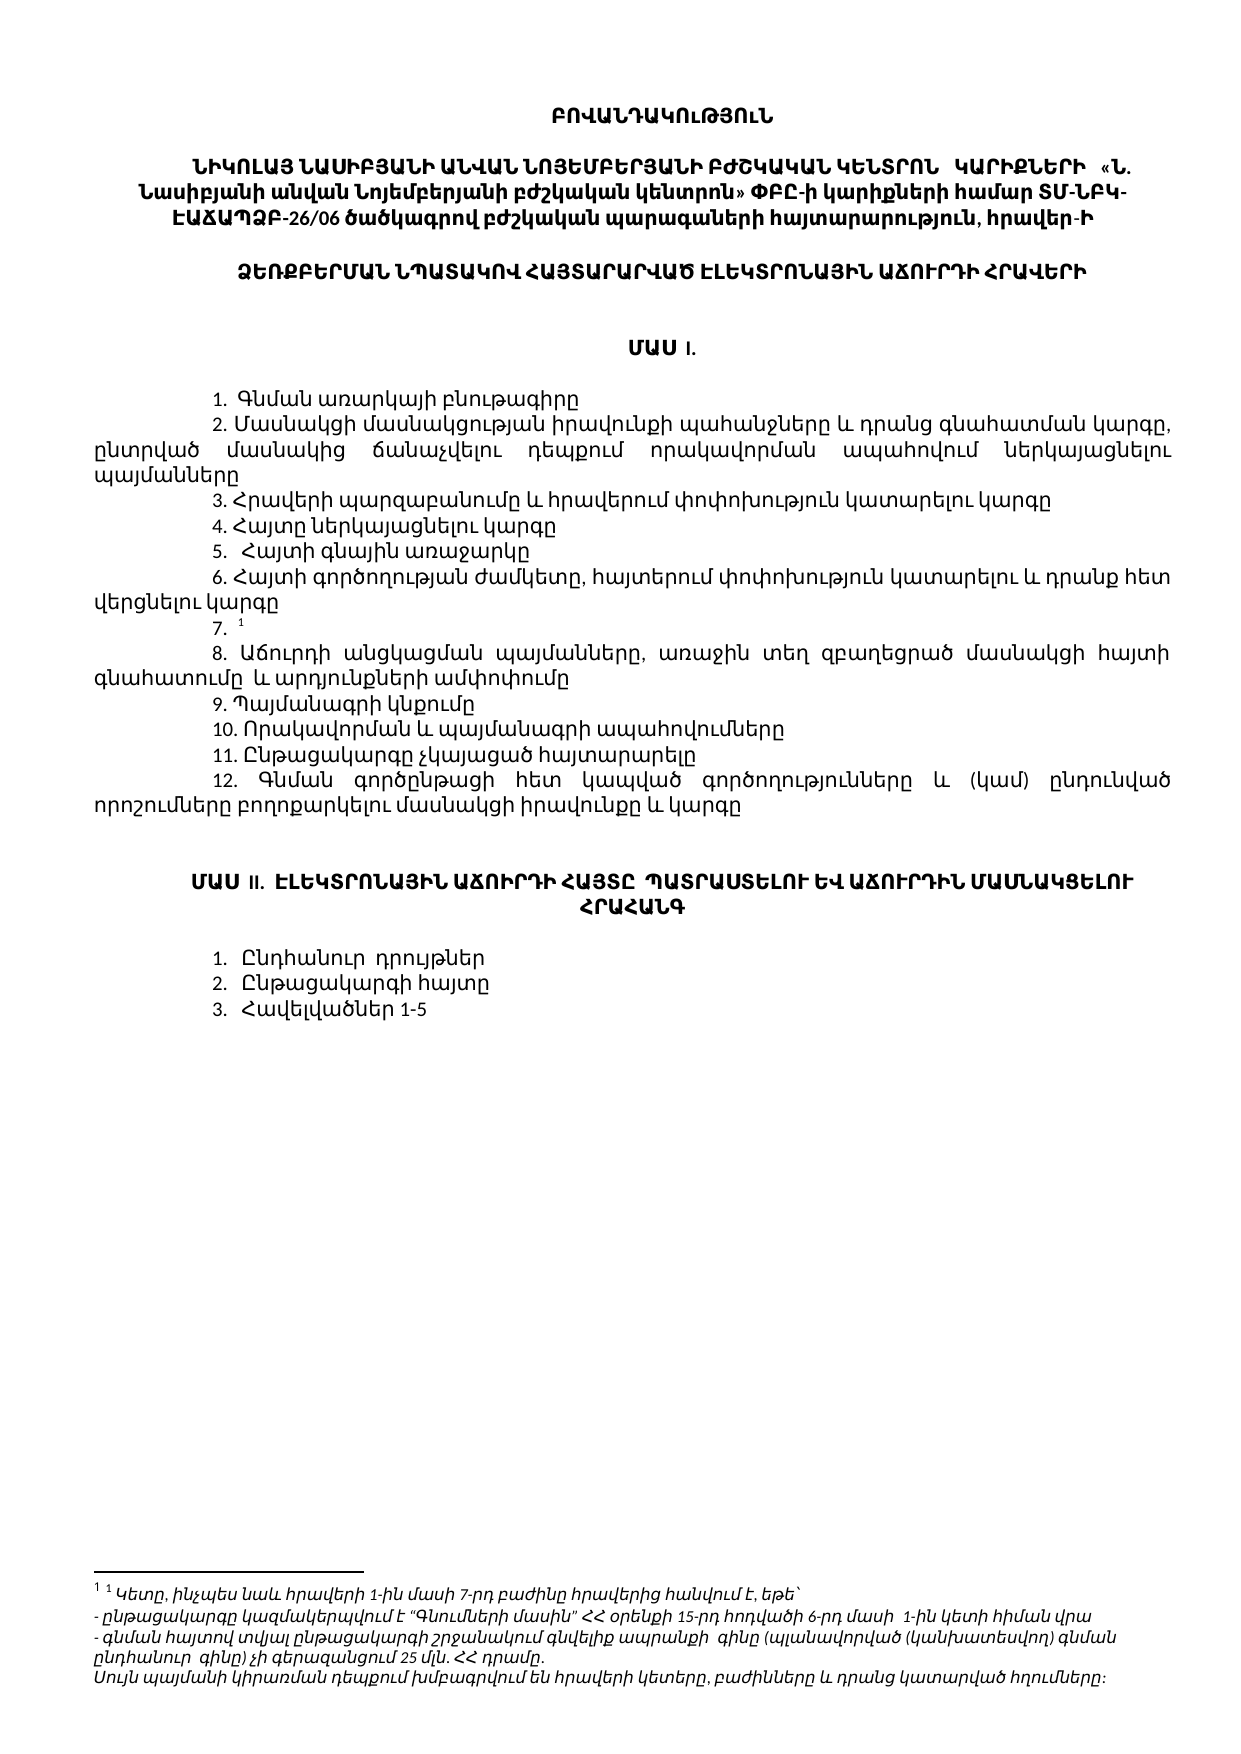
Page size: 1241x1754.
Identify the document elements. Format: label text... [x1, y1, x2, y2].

text 8. Աճուրդի անցկացման պայմանները, առաջին տեղ զբաղեցրած մասնակցի հայտի գնահատումը և արդյունքների ամփոփումը [94, 640, 1171, 691]
text 3. Հրավերի պարզաբանումը և հրավերում փոփոխություն կատարելու կարգը [94, 488, 1171, 513]
text 1. Ընդհանուր դրույթներ [94, 945, 1171, 971]
text 11. Ընթացակարգը չկայացած հայտարարելը [94, 742, 1171, 767]
text 2. Մասնակցի մասնակցության իրավունքի պահանջները և դրանց գնահատման կարգը, ընտրված մասնակից ճանաչվելու դեպքում որակավորման ապահովում ներկայացնելու պայմանները [94, 411, 1171, 488]
text 10. Որակավորման և պայմանագրի ապահովումները [94, 716, 1171, 742]
text ՆԻԿՈԼԱՅ ՆԱՍԻԲՅԱՆԻ ԱՆՎԱՆ ՆՈՅԵՄԲԵՐՅԱՆԻ ԲԺՇԿԱԿԱՆ ԿԵՆՏՐՈՆ ԿԱՐԻՔՆԵՐԻ «Ն. Նասիբյանի անվան Նոյեմբերյանի բժշկական կենտրոն» ՓԲԸ-ի կարիքների համար ՏՄ-ՆԲԿ-ԷԱՃԱՊՁԲ-26/06 ծածկագրով բժշկական պարագաների հայտարարություն, հրավեր-Ի [94, 154, 1171, 230]
text 6. Հայտի գործողության ժամկետը, հայտերում փոփոխություն կատարելու և դրանք հետ վերցնելու կարգը [94, 564, 1171, 615]
text ՄԱՍ I. [94, 335, 1171, 361]
text 7. 1 [94, 615, 1171, 640]
text ԲՈՎԱՆԴԱԿՈւԹՅՈւՆ [94, 103, 1171, 128]
text 2. Ընթացակարգի հայտը [94, 971, 1171, 996]
text 9. Պայմանագրի կնքումը [94, 691, 1171, 716]
text 3. Հավելվածներ 1-5 [94, 996, 1171, 1021]
text 12. Գնման գործընթացի հետ կապված գործողությունները և (կամ) ընդունված որոշումները բողոքարկելու մասնակցի իրավունքը և կարգը [94, 767, 1171, 818]
text 5. Հայտի գնային առաջարկը [94, 538, 1171, 564]
text ՄԱՍ II. ԷԼԵԿՏՐՈՆԱՅԻՆ ԱՃՈԻՐԴԻ ՀԱՅՏԸ ՊԱՏՐԱՍՏԵԼՈՒ ԵՎ ԱՃՈՒՐԴԻՆ ՄԱՍՆԱԿՑԵԼՈՒ ՀՐԱՀԱՆԳ [94, 869, 1171, 920]
text ՁԵՌՔԲԵՐՄԱՆ ՆՊԱՏԱԿՈՎ ՀԱՅՏԱՐԱՐՎԱԾ ԷԼԵԿՏՐՈՆԱՅԻՆ ԱՃՈՒՐԴԻ ՀՐԱՎԵՐԻ [94, 259, 1171, 284]
text 4. Հայտը ներկայացնելու կարգը [94, 513, 1171, 538]
text 1. Գնման առարկայի բնութագիրը [94, 386, 1171, 411]
